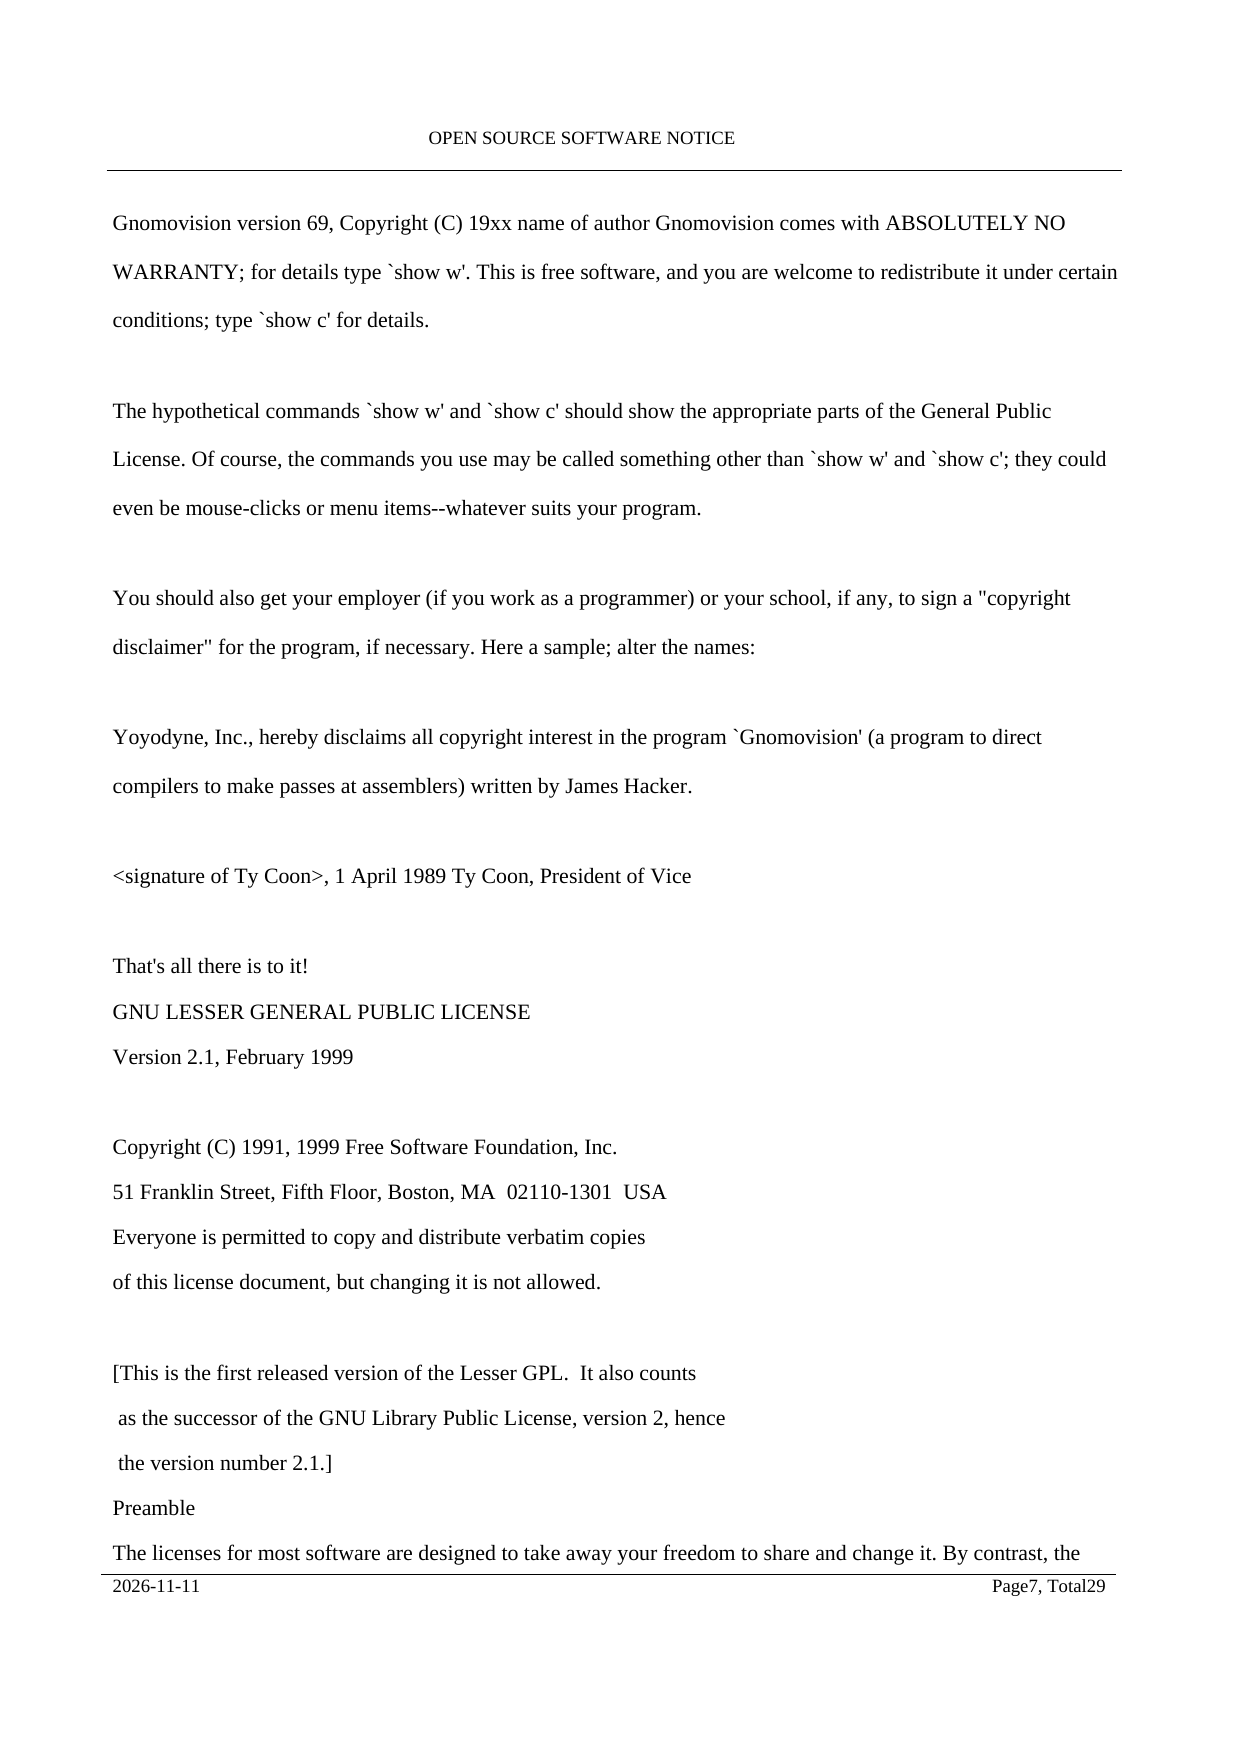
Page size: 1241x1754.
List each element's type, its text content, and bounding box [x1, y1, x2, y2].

text 51 Franklin Street, Fifth Floor, Boston, MA 02110-1301 USA [112, 1175, 1128, 1208]
text Preamble [112, 1491, 1128, 1524]
text Copyright (C) 1991, 1999 Free Software Foundation, Inc. [112, 1130, 1128, 1163]
text The hypothetical commands `show w' and `show c' should show the appropriate parts of the General Public License. Of course, the commands you use may be called something other than `show w' and `show c'; they could even be mouse-clicks or menu items--whatever suits your program. [112, 394, 1128, 524]
text as the successor of the GNU Library Public License, version 2, hence [112, 1401, 1128, 1433]
text GNU LESSER GENERAL PUBLIC LICENSE [112, 995, 1128, 1027]
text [112, 1536, 1128, 1569]
text the version number 2.1.] [112, 1446, 1128, 1478]
text You should also get your employer (if you work as a programmer) or your school, if any, to sign a "copyright disclaimer" for the program, if necessary. Here a sample; alter the names: [112, 582, 1128, 663]
text <signature of Ty Coon>, 1 April 1989 Ty Coon, President of Vice [112, 860, 1128, 892]
text That's all there is to it! [112, 950, 1128, 982]
text Everyone is permitted to copy and distribute verbatim copies [112, 1221, 1128, 1253]
text [This is the first released version of the Lesser GPL. It also counts [112, 1356, 1128, 1388]
text Version 2.1, February 1999 [112, 1040, 1128, 1073]
text Gnomovision version 69, Copyright (C) 19xx name of author Gnomovision comes with ABSOLUTELY NO WARRANTY; for details type `show w'. This is free software, and you are welcome to redistribute it under certain conditions; type `show c' for details. [112, 206, 1128, 336]
text of this license document, but changing it is not allowed. [112, 1266, 1128, 1298]
text Yoyodyne, Inc., hereby disclaims all copyright interest in the program `Gnomovision' (a program to direct compilers to make passes at assemblers) written by James Hacker. [112, 721, 1128, 802]
